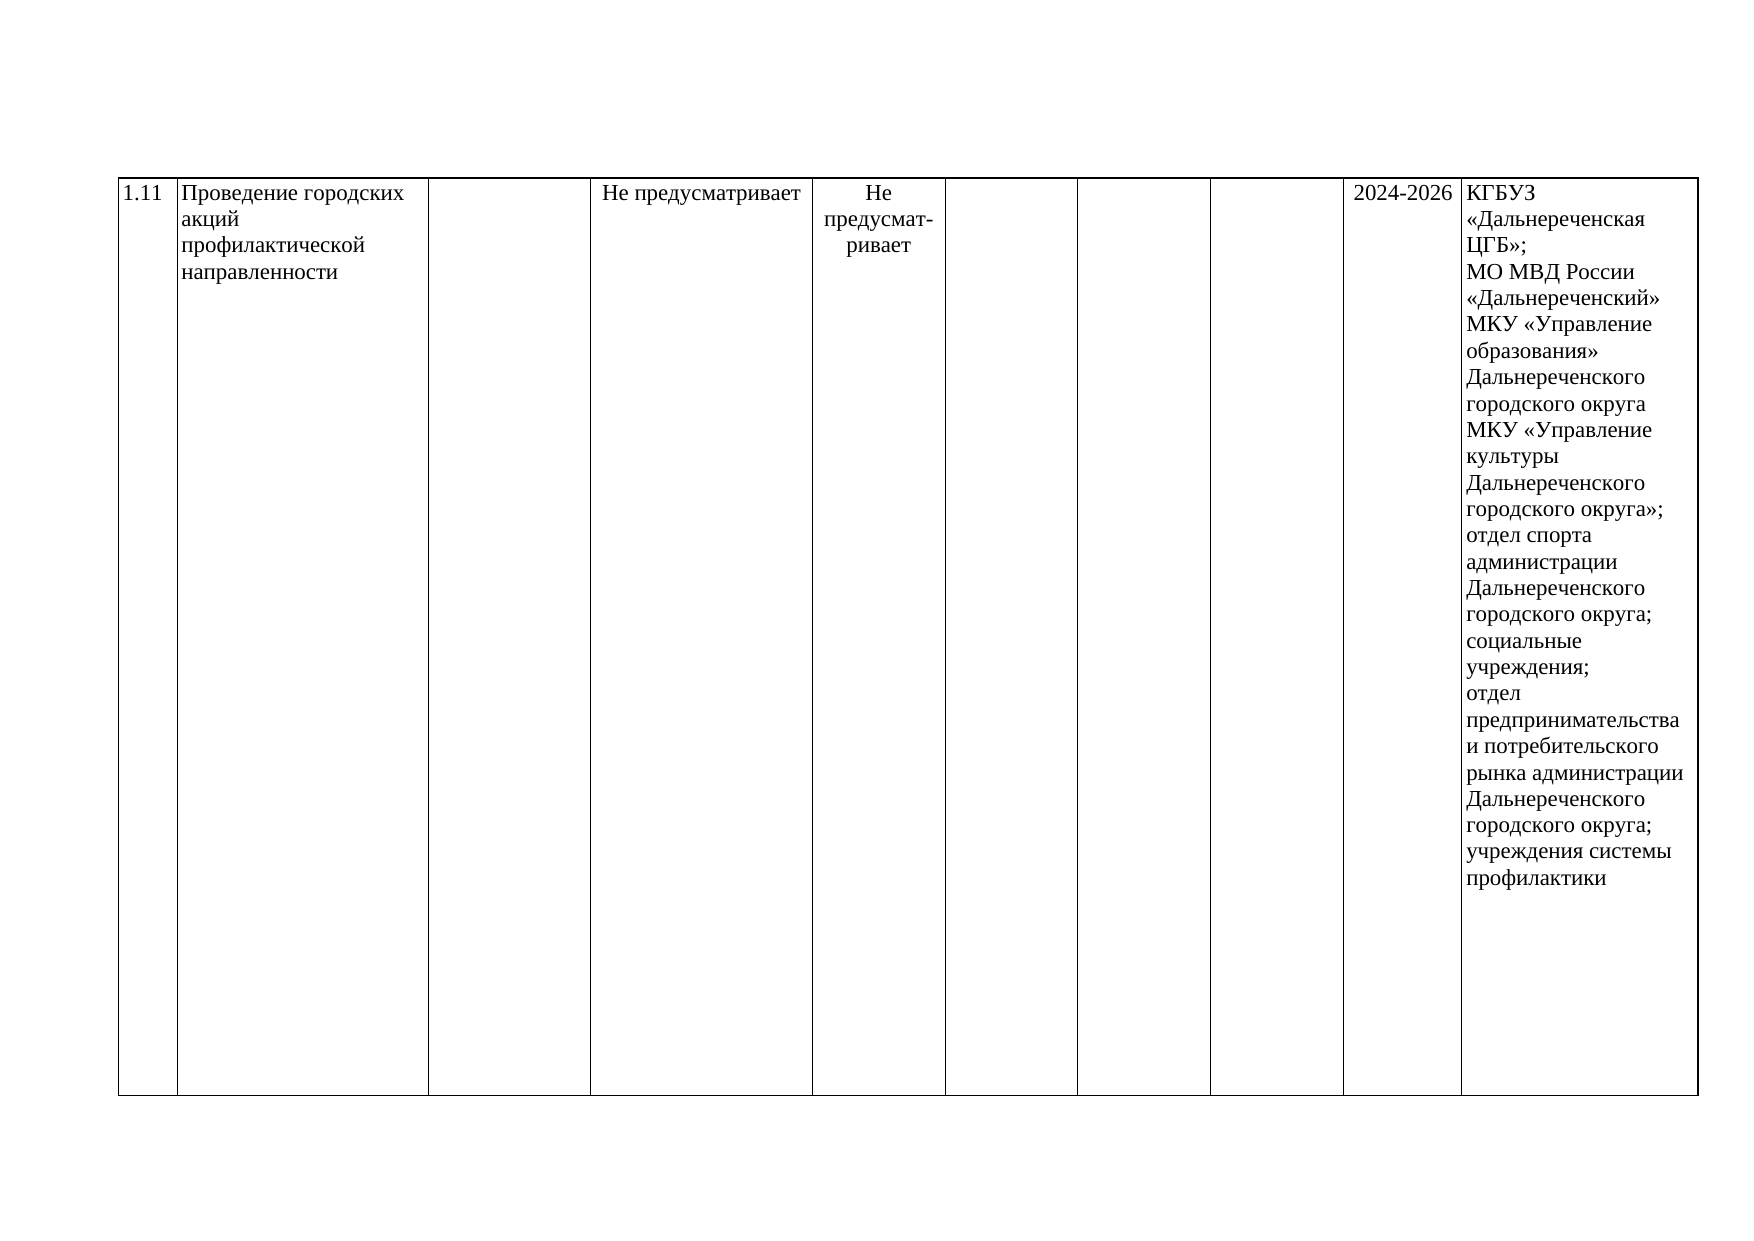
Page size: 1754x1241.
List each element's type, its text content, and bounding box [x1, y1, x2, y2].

table_cell Проведение городских акций профилактической направленности [178, 179, 428, 1095]
table_cell 2024-2026 [1344, 179, 1461, 1095]
table_cell [1211, 179, 1343, 1095]
table_cell Не предусмат-ривает [813, 179, 945, 1095]
table_cell [429, 179, 590, 1095]
table_cell [946, 179, 1077, 1095]
table_cell Не предусматривает [591, 179, 812, 1095]
table_cell КГБУЗ «Дальнереченская ЦГБ»; МО МВД России «Дальнереченский» МКУ «Управление образования» Дальнереченского городского округа МКУ «Управление культуры Дальнереченского городского округа»; отдел спорта администрации Дальнереченского городского округа; социальные учреждения; отдел предпринимательства и потребительского рынка администрации Дальнереченского городского округа; учреждения системы профилактики [1462, 179, 1697, 1095]
table_cell 1.11 [119, 179, 177, 1095]
table_cell [1078, 179, 1210, 1095]
